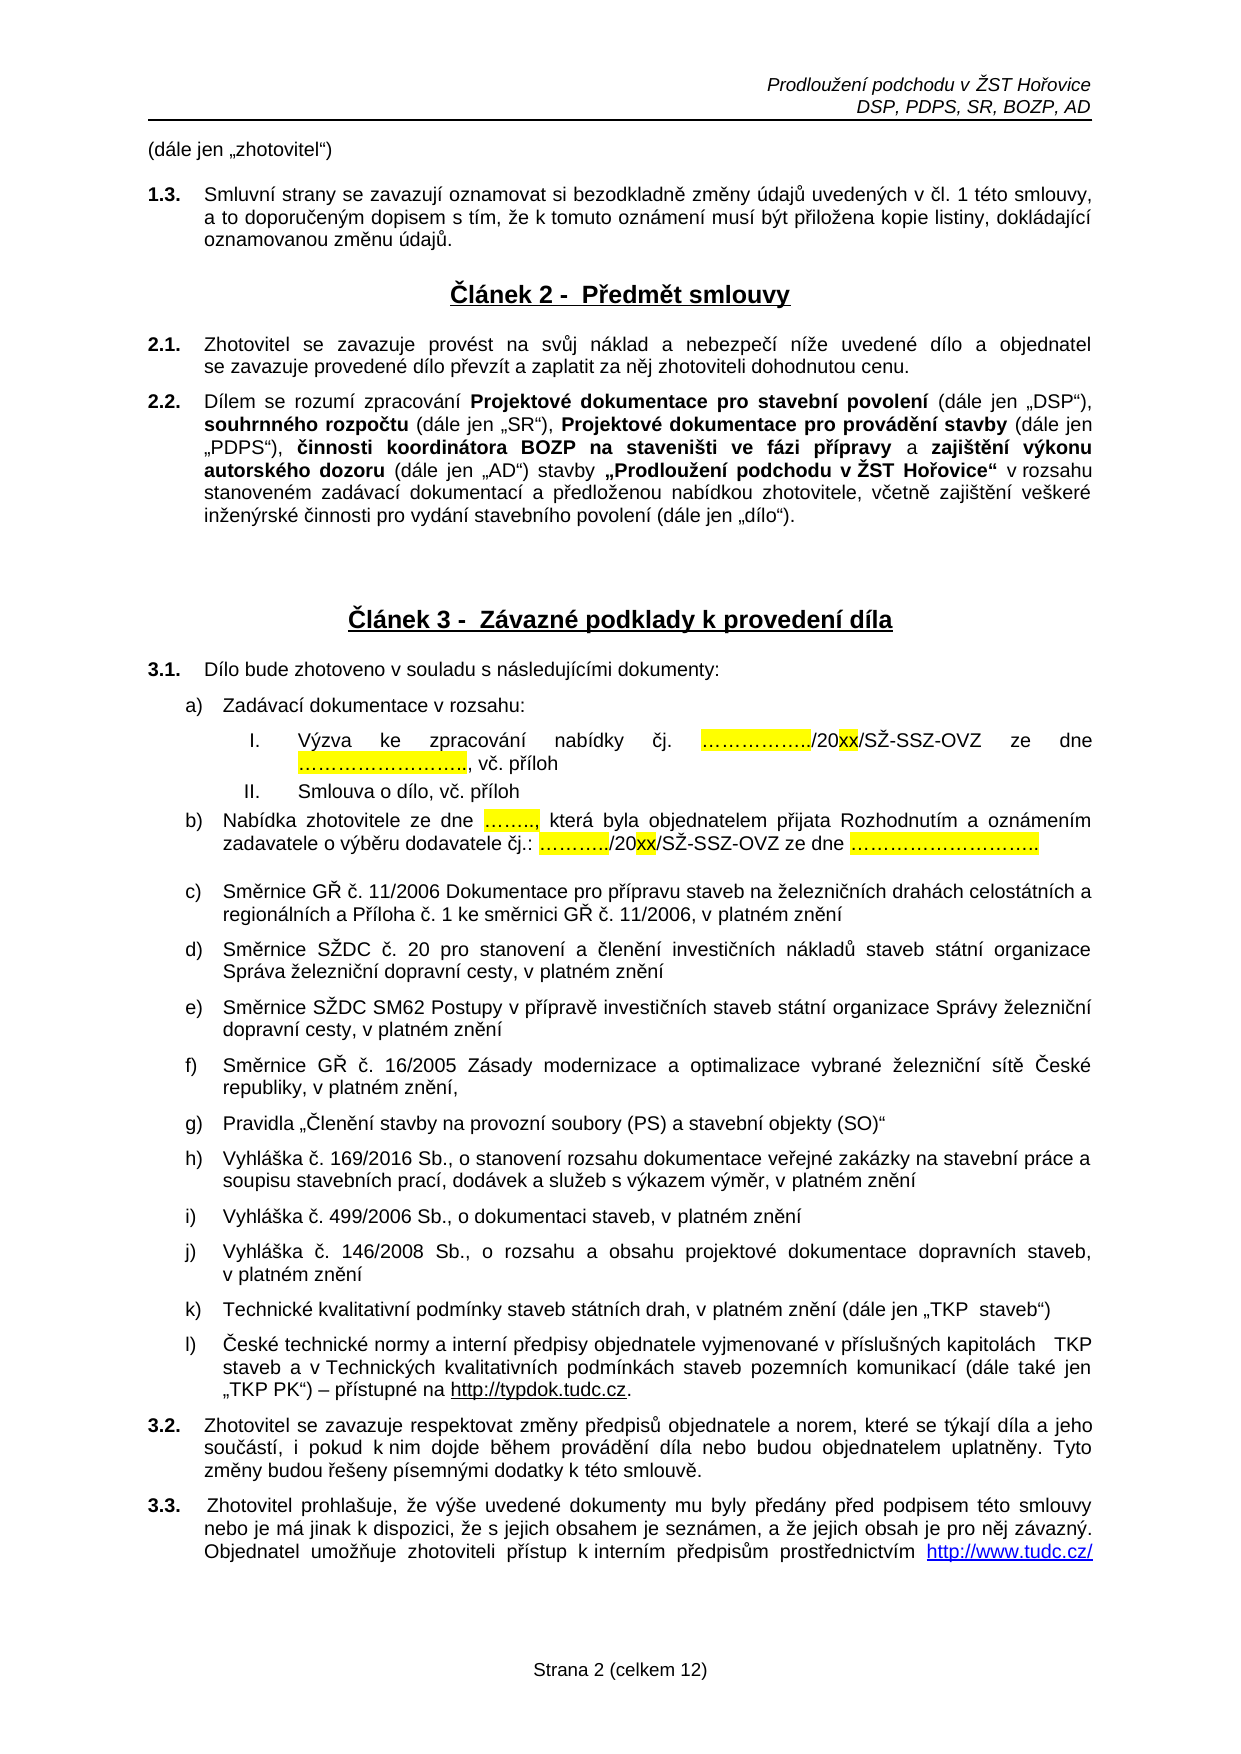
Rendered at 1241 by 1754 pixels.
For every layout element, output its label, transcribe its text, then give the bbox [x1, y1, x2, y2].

text 2.2. Dílem se rozumí zpracování Projektové dokumentace pro stavební povolení (dále jen „DSP“), souhrnného rozpočtu (dále jen „SR“), Projektové dokumentace pro provádění stavby (dále jen „PDPS“), činnosti koordinátora BOZP na staveništi ve fázi přípravy a zajištění výkonu autorského dozoru (dále jen „AD“) stavby „Prodloužení podchodu v ŽST Hořovice“ v rozsahu stanoveném zadávací dokumentací a předloženou nabídkou zhotovitele, včetně zajištění veškeré inženýrské činnosti pro vydání stavebního povolení (dále jen „dílo“). [148, 390, 1092, 527]
text Článek 2 - Předmět smlouvy [148, 280, 1092, 308]
text 1.3. Smluvní strany se zavazují oznamovat si bezodkladně změny údajů uvedených v čl. 1 této smlouvy, a to doporučeným dopisem s tím, že k tomuto oznámení musí být přiložena kopie listiny, dokládající oznamovanou změnu údajů. [148, 183, 1092, 251]
text (dále jen „zhotovitel“) [148, 137, 1092, 160]
list Vyhláška č. 146/2008 Sb., o rozsahu a obsahu projektové dokumentace dopravních staveb, v platném znění [185, 1240, 1092, 1285]
list Vyhláška č. 169/2016 Sb., o stanovení rozsahu dokumentace veřejné zakázky na stavební práce a soupisu stavebních prací, dodávek a služeb s výkazem výměr, v platném znění [185, 1147, 1092, 1192]
text 2.1. Zhotovitel se zavazuje provést na svůj náklad a nebezpečí níže uvedené dílo a objednatel se zavazuje provedené dílo převzít a zaplatit za něj zhotoviteli dohodnutou cenu. [148, 332, 1092, 378]
list České technické normy a interní předpisy objednatele vyjmenované v příslušných kapitolách TKP staveb a v Technických kvalitativních podmínkách staveb pozemních komunikací (dále také jen „TKP PK“) – přístupné na http://typdok.tudc.cz. [185, 1333, 1092, 1401]
list Směrnice SŽDC SM62 Postupy v přípravě investičních staveb státní organizace Správy železniční dopravní cesty, v platném znění [185, 996, 1092, 1041]
list Směrnice GŘ č. 16/2005 Zásady modernizace a optimalizace vybrané železniční sítě České republiky, v platném znění, [185, 1053, 1092, 1099]
text 3.1. Dílo bude zhotoveno v souladu s následujícími dokumenty: [148, 658, 1092, 681]
text 3.2. Zhotovitel se zavazuje respektovat změny předpisů objednatele a norem, které se týkají díla a jeho součástí, i pokud k nim dojde během provádění díla nebo budou objednatelem uplatněny. Tyto změny budou řešeny písemnými dodatky k této smlouvě. [148, 1413, 1092, 1482]
list Směrnice GŘ č. 11/2006 Dokumentace pro přípravu staveb na železničních drahách celostátních a regionálních a Příloha č. 1 ke směrnici GŘ č. 11/2006, v platném znění [185, 880, 1092, 925]
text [148, 1494, 1092, 1562]
list Směrnice SŽDC č. 20 pro stanovení a členění investičních nákladů staveb státní organizace Správa železniční dopravní cesty, v platném znění [185, 938, 1092, 983]
list Vyhláška č. 499/2006 Sb., o dokumentaci staveb, v platném znění [185, 1204, 1092, 1227]
list Zadávací dokumentace v rozsahu: [185, 693, 1092, 716]
list Pravidla „Členění stavby na provozní soubory (PS) a stavební objekty (SO)“ [185, 1111, 1092, 1134]
list Nabídka zhotovitele ze dne …….., která byla objednatelem přijata Rozhodnutím a oznámením zadavatele o výběru dodavatele čj.: ………../20xx/SŽ-SSZ-OVZ ze dne ……………………….. [185, 809, 539, 855]
list Výzva ke zpracování nabídky čj. ……………../20xx/SŽ-SSZ-OVZ ze dne …………………….., vč. příloh [260, 729, 1092, 774]
text Článek 3 - Závazné podklady k provedení díla [148, 606, 1092, 634]
list Technické kvalitativní podmínky staveb státních drah, v platném znění (dále jen „TKP staveb“) [185, 1298, 1092, 1320]
list Smlouva o dílo, vč. příloh [260, 780, 1092, 803]
list Nabídka zhotovitele ze dne …….., která byla objednatelem přijata Rozhodnutím a oznámením zadavatele o výběru dodavatele čj.: ………../20xx/SŽ-SSZ-OVZ ze dne ……………………….. [540, 809, 1092, 855]
